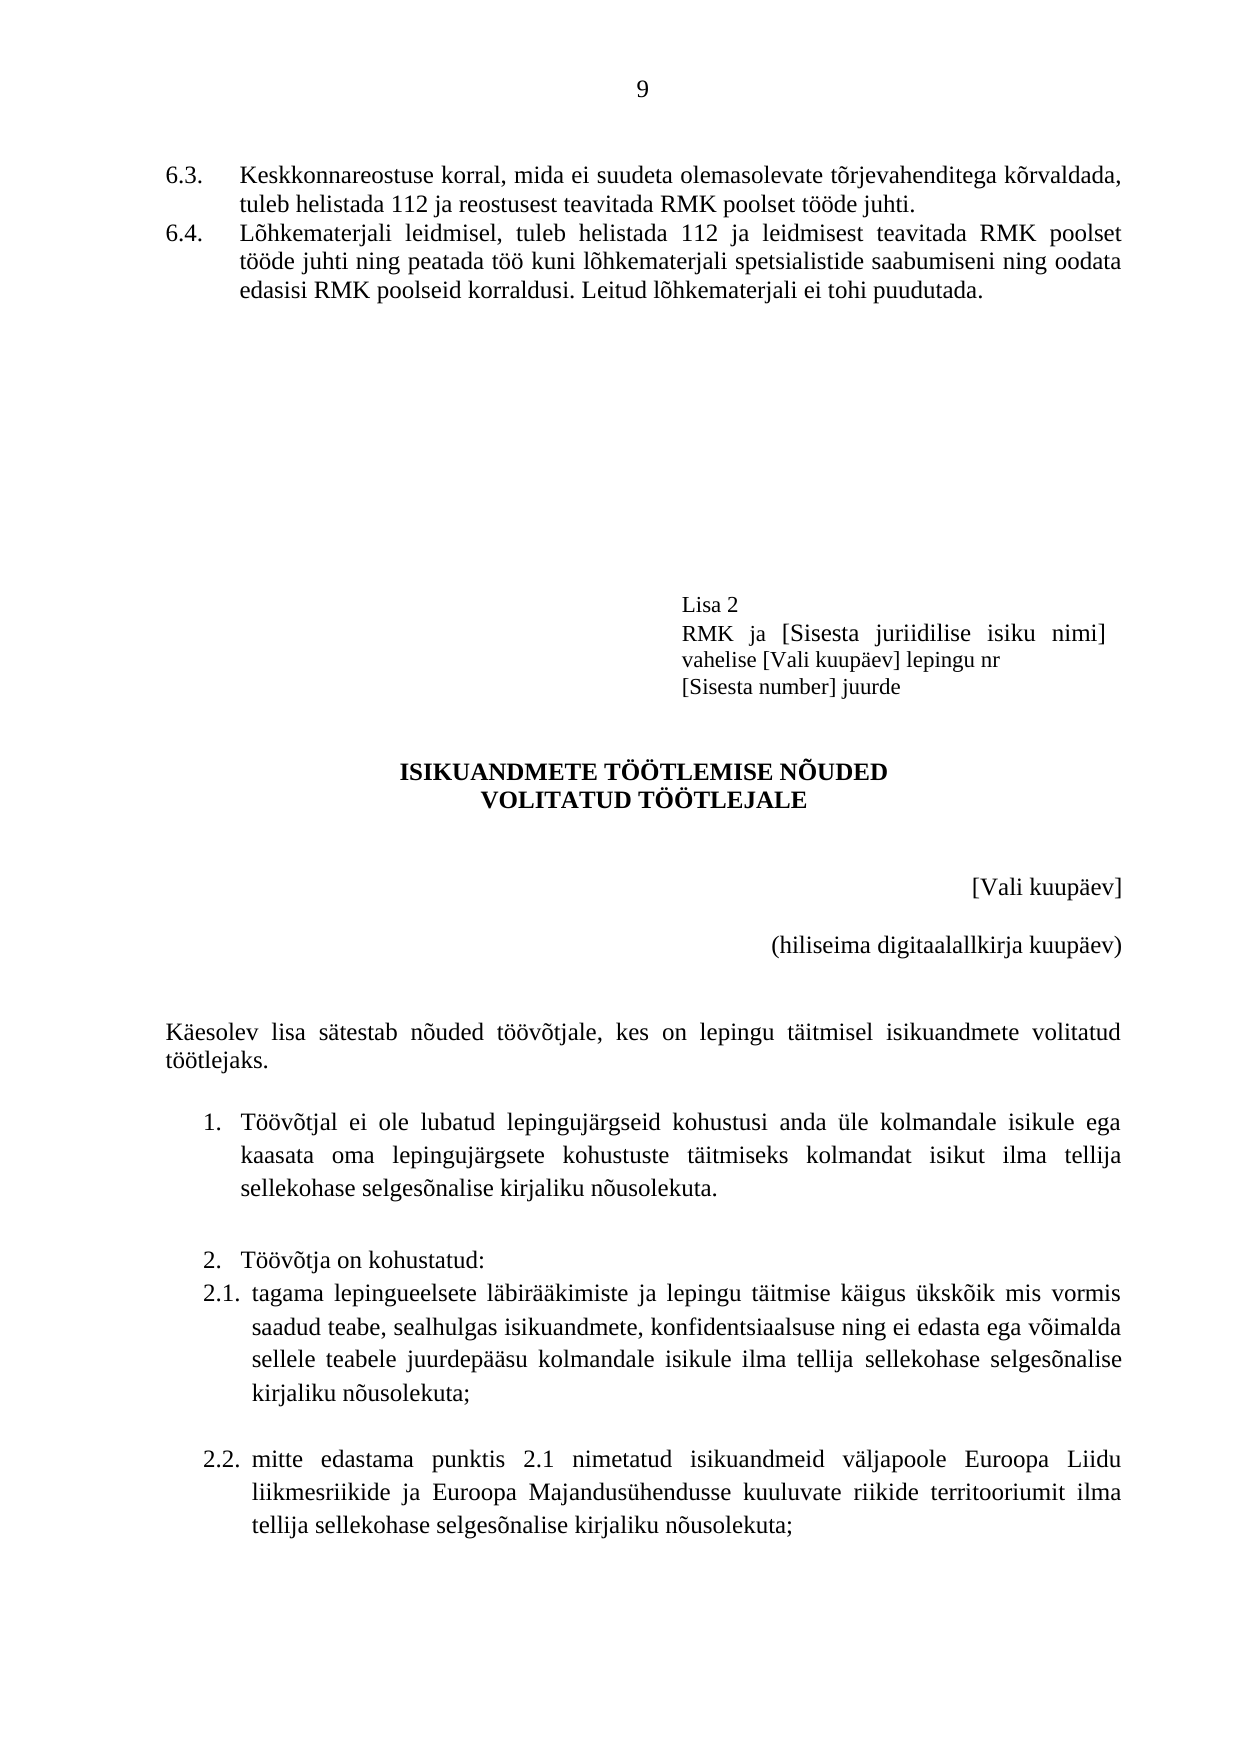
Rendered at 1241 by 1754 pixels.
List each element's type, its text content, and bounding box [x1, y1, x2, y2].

list Töövõtja on kohustatud: [203, 1246, 1122, 1274]
list Töövõtjal ei ole lubatud lepingujärgseid kohustusi anda üle kolmandale isikule ega kaasata oma lepingujärgsete kohustuste täitmiseks kolmandat isikut ilma tellija sellekohase selgesõnalise kirjaliku nõusolekuta. [203, 1107, 1122, 1202]
text VOLITATUD TÖÖTLEJALE [165, 785, 1122, 814]
text Lisa 2 [608, 591, 1122, 618]
text (hiliseima digitaalallkirja kuupäev) [165, 930, 1122, 959]
list mitte edastama punktis 2.1 nimetatud isikuandmeid väljapoole Euroopa Liidu liikmesriikide ja Euroopa Majandusühendusse kuuluvate riikide territooriumit ilma tellija sellekohase selgesõnalise kirjaliku nõusolekuta; [203, 1444, 1122, 1538]
list tagama lepingueelsete läbirääkimiste ja lepingu täitmise käigus ükskõik mis vormis saadud teabe, sealhulgas isikuandmete, konfidentsiaalsuse ning ei edasta ega võimalda sellele teabele juurdepääsu kolmandale isikule ilma tellija sellekohase selgesõnalise kirjaliku nõusolekuta; [203, 1278, 1122, 1406]
text Käesolev lisa sätestab nõuded töövõtjale, kes on lepingu täitmisel isikuandmete volitatud töötlejaks. [165, 1017, 1122, 1074]
list Lõhkematerjali leidmisel, tuleb helistada 112 ja leidmisest teavitada RMK poolset tööde juhti ning peatada töö kuni lõhkematerjali spetsialistide saabumiseni ning oodata edasisi RMK poolseid korraldusi. Leitud lõhkematerjali ei tohi puudutada. [165, 218, 1122, 304]
list Keskkonnareostuse korral, mida ei suudeta olemasolevate tõrjevahenditega kõrvaldada, tuleb helistada 112 ja reostusest teavitada RMK poolset tööde juhti. [165, 160, 1122, 218]
text ISIKUANDMETE TÖÖTLEMISE NÕUDED [165, 757, 1122, 785]
text RMK ja vahelise lepingu nr [682, 618, 1122, 673]
text juurde [682, 673, 1122, 699]
